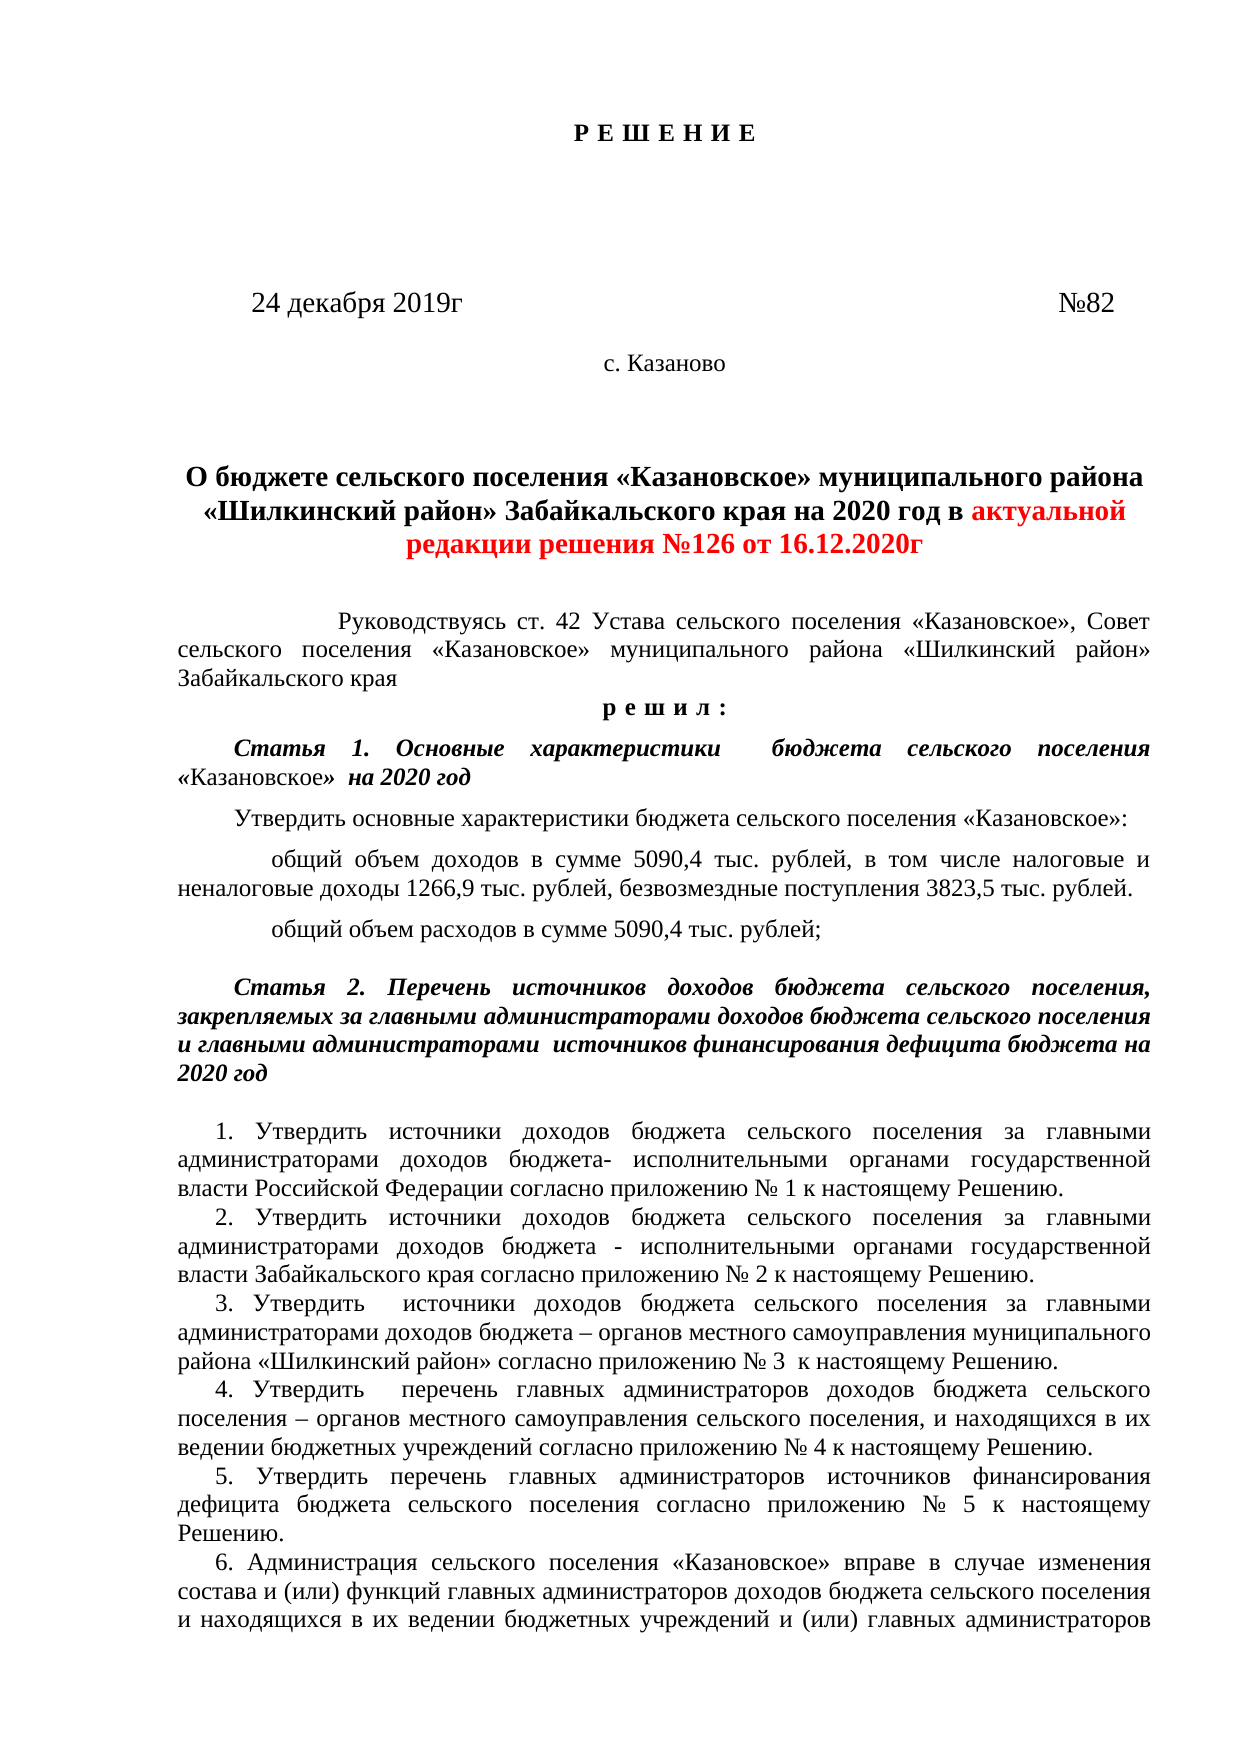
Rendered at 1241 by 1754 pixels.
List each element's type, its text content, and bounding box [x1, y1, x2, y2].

text 1. Утвердить источники доходов бюджета сельского поселения за главными администраторами доходов бюджета- исполнительными органами государственной власти Российской Федерации согласно приложению № 1 к настоящему Решению. [177, 1116, 1152, 1202]
text 3. Утвердить источники доходов бюджета сельского поселения за главными администраторами доходов бюджета – органов местного самоуправления муниципального района «Шилкинский район» согласно приложению № 3 к настоящему Решению. [177, 1288, 1152, 1374]
text с. Казаново [177, 348, 1152, 377]
text Статья 2. Перечень источников доходов бюджета сельского поселения, закрепляемых за главными администраторами доходов бюджета сельского поселения и главными администраторами источников финансирования дефицита бюджета на 2020 год [177, 972, 1152, 1087]
text 4. Утвердить перечень главных администраторов доходов бюджета сельского поселения – органов местного самоуправления сельского поселения, и находящихся в их ведении бюджетных учреждений согласно приложению № 4 к настоящему Решению. [177, 1374, 1152, 1461]
text Утвердить основные характеристики бюджета сельского поселения «Казановское»: [177, 803, 1152, 832]
text решил: [177, 692, 1152, 721]
text общий объем доходов в сумме 5090,4 тыс. рублей, в том числе налоговые и неналоговые доходы 1266,9 тыс. рублей, безвозмездные поступления 3823,5 тыс. рублей. [177, 844, 1152, 902]
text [177, 1547, 1152, 1633]
text общий объем расходов в сумме 5090,4 тыс. рублей; [177, 914, 1152, 943]
text Руководствуясь ст. 42 Устава сельского поселения «Казановское», Совет сельского поселения «Казановское» муниципального района «Шилкинский район» Забайкальского края [177, 606, 1152, 692]
text РЕШЕНИЕ [177, 118, 1152, 147]
text О бюджете сельского поселения «Казановское» муниципального района «Шилкинский район» Забайкальского края на 2020 год в актуальной редакции решения №126 от 16.12.2020г [177, 459, 1152, 560]
text Статья 1. Основные характеристики бюджета сельского поселения «Казановское» на 2020 год [177, 733, 1152, 791]
text 5. Утвердить перечень главных администраторов источников финансирования дефицита бюджета сельского поселения согласно приложению № 5 к настоящему Решению. [177, 1461, 1152, 1547]
text 2. Утвердить источники доходов бюджета сельского поселения за главными администраторами доходов бюджета - исполнительными органами государственной власти Забайкальского края согласно приложению № 2 к настоящему Решению. [177, 1202, 1152, 1288]
text 24 декабря 2019г №82 [177, 285, 1152, 318]
